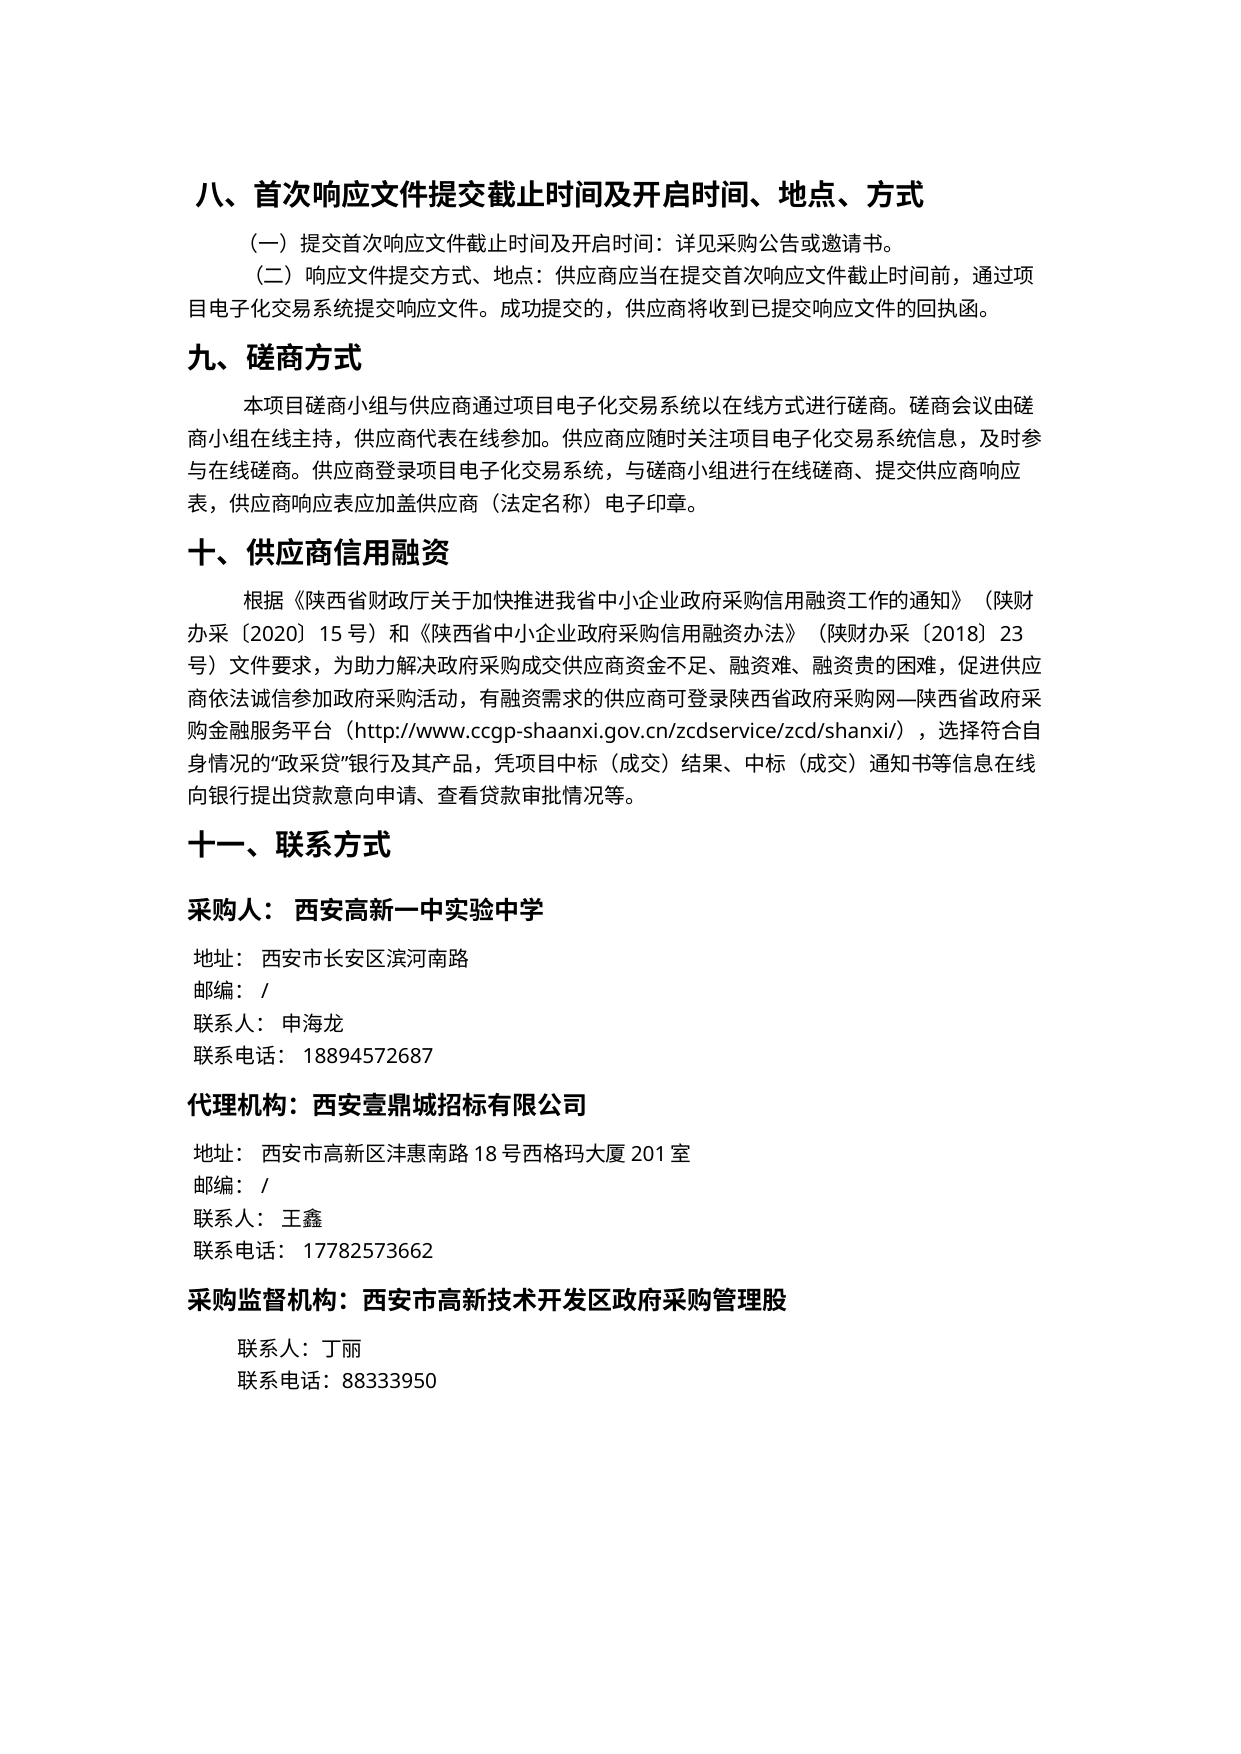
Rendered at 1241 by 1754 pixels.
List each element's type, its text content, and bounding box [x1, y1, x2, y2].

text 邮编： / [187, 974, 1053, 1007]
text 代理机构：西安壹鼎城招标有限公司 [187, 1072, 1053, 1137]
text 邮编： / [187, 1169, 1053, 1202]
text 联系电话：88333950 [187, 1364, 1053, 1397]
text 联系电话： 17782573662 [187, 1234, 1053, 1267]
text 地址： 西安市高新区沣惠南路18号西格玛大厦201室 [187, 1137, 1053, 1169]
text 联系电话： 18894572687 [187, 1039, 1053, 1072]
text 联系人：丁丽 [187, 1332, 1053, 1364]
text 采购监督机构：西安市高新技术开发区政府采购管理股 [187, 1267, 1053, 1332]
text （一）提交首次响应文件截止时间及开启时间：详见采购公告或邀请书。 [187, 227, 1053, 259]
text 地址： 西安市长安区滨河南路 [187, 942, 1053, 974]
text 八、首次响应文件提交截止时间及开启时间、地点、方式 [187, 162, 1053, 227]
text 联系人： 王鑫 [187, 1202, 1053, 1234]
text （二）响应文件提交方式、地点：供应商应当在提交首次响应文件截止时间前，通过项目电子化交易系统提交响应文件。成功提交的，供应商将收到已提交响应文件的回执函。 [187, 259, 1053, 324]
text 本项目磋商小组与供应商通过项目电子化交易系统以在线方式进行磋商。磋商会议由磋商小组在线主持，供应商代表在线参加。供应商应随时关注项目电子化交易系统信息，及时参与在线磋商。供应商登录项目电子化交易系统，与磋商小组进行在线磋商、提交供应商响应表，供应商响应表应加盖供应商（法定名称）电子印章。 [187, 389, 1053, 519]
text 采购人： 西安高新一中实验中学 [187, 877, 1053, 942]
text 十一、联系方式 [187, 812, 1053, 877]
text 十、供应商信用融资 [187, 519, 1053, 584]
text 联系人： 申海龙 [187, 1007, 1053, 1039]
text 根据《陕西省财政厅关于加快推进我省中小企业政府采购信用融资工作的通知》（陕财办采〔2020〕15 号）和《陕西省中小企业政府采购信用融资办法》（陕财办采〔2018〕23 号）文件要求，为助力解决政府采购成交供应商资金不足、融资难、融资贵的困难，促进供应商依法诚信参加政府采购活动，有融资需求的供应商可登录陕西省政府采购网—陕西省政府采购金融服务平台（http://www.ccgp-shaanxi.gov.cn/zcdservice/zcd/shanxi/），选择符合自身情况的“政采贷”银行及其产品，凭项目中标（成交）结果、中标（成交）通知书等信息在线向银行提出贷款意向申请、查看贷款审批情况等。 [187, 584, 1053, 812]
text 九、磋商方式 [187, 324, 1053, 389]
